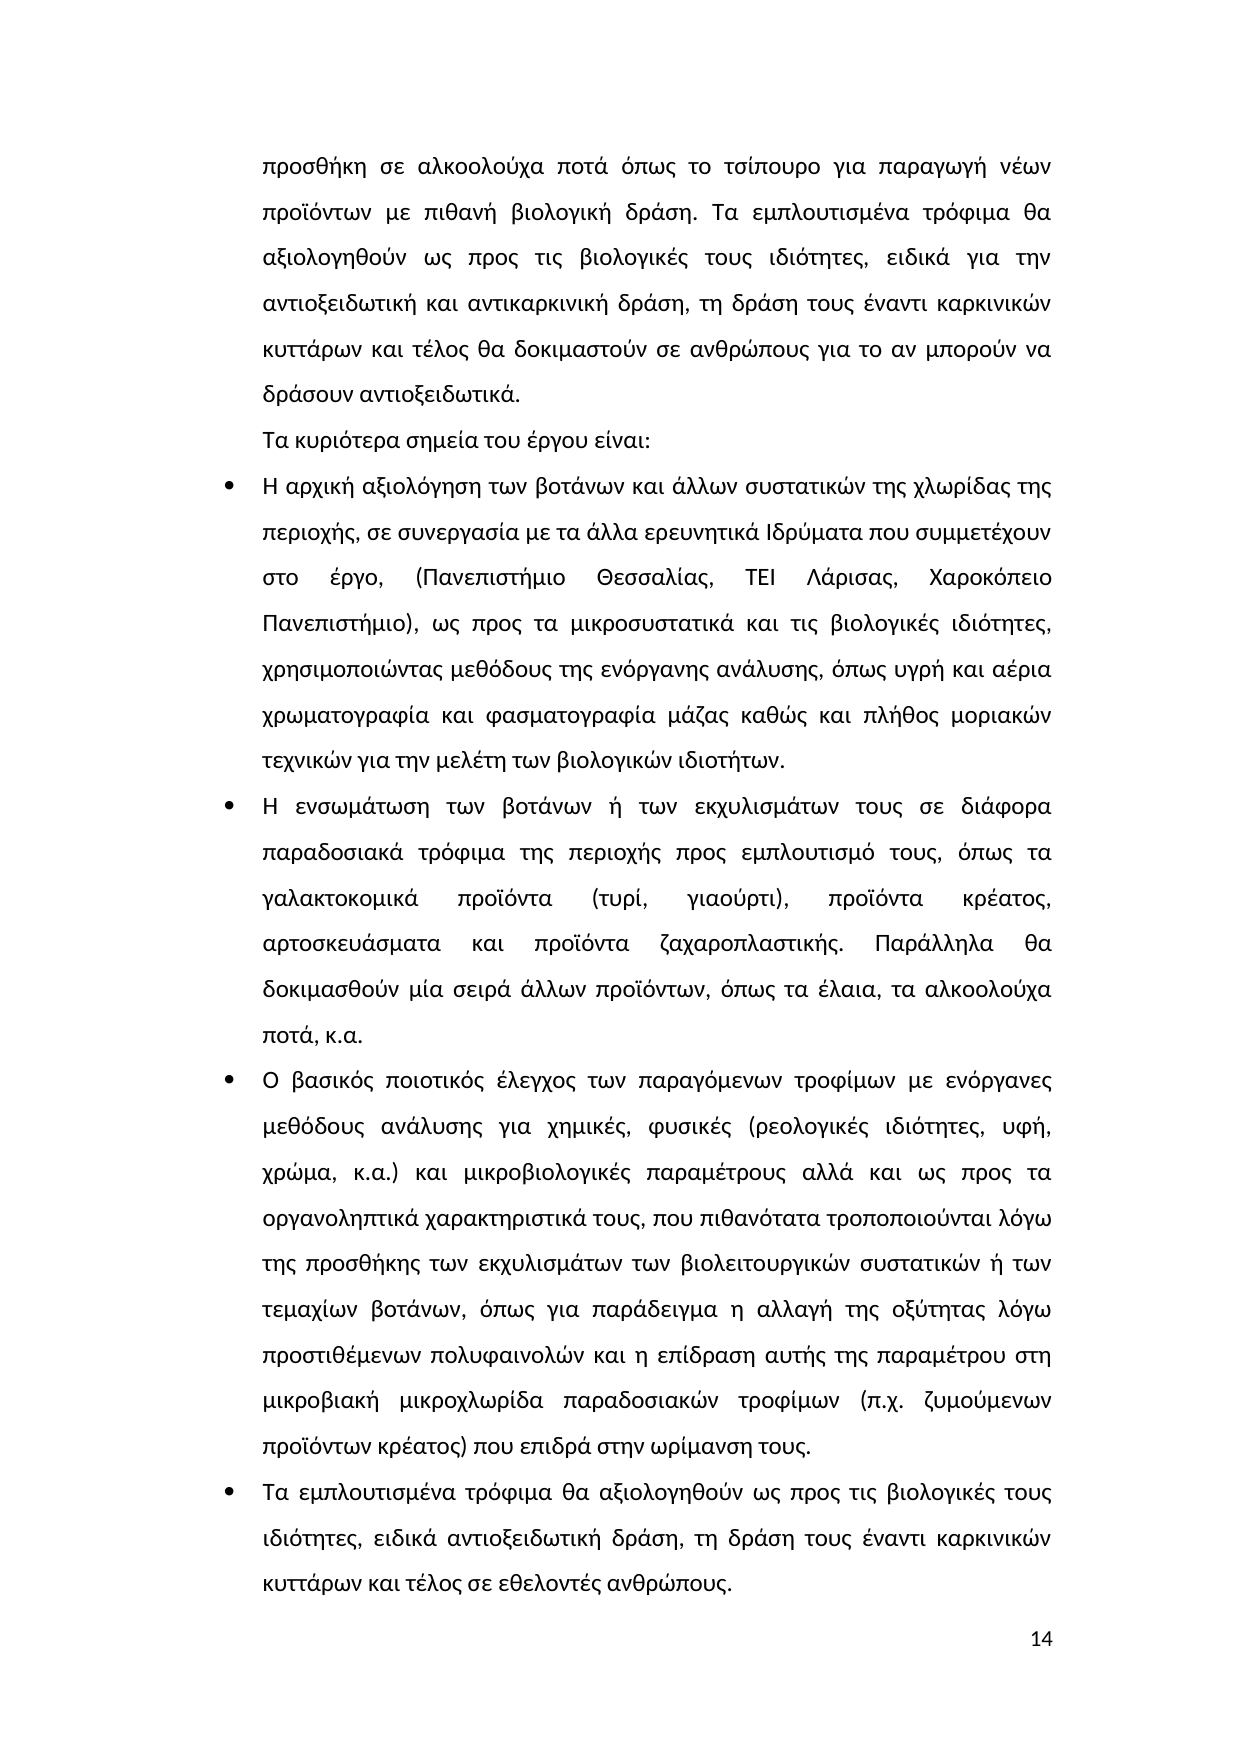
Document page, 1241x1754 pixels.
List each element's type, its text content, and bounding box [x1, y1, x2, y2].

text Τα κυριότερα σημεία του έργου είναι: [262, 424, 1053, 455]
list Ο βασικός ποιοτικός έλεγχος των παραγόμενων τροφίμων με ενόργανες μεθόδους ανάλυσης για χημικές, φυσικές (ρεολογικές ιδιότητες, υφή, χρώμα, κ.α.) και μικροβιολογικές παραμέτρους αλλά και ως προς τα οργανοληπτικά χαρακτηριστικά τους, που πιθανότατα τροποποιούνται λόγω της προσθήκης των εκχυλισμάτων των βιολειτουργικών συστατικών ή των τεμαχίων βοτάνων, όπως για παράδειγμα η αλλαγή της οξύτητας λόγω προστιθέμενων πολυφαινολών και η επίδραση αυτής της παραμέτρου στη μικροβιακή μικροχλωρίδα παραδοσιακών τροφίμων (π.χ. ζυμούμενων προϊόντων κρέατος) που επιδρά στην ωρίμανση τους. [225, 1064, 1053, 1461]
list Η αρχική αξιολόγηση των βοτάνων και άλλων συστατικών της χλωρίδας της περιοχής, σε συνεργασία με τα άλλα ερευνητικά Ιδρύματα που συμμετέχουν στο έργο, (Πανεπιστήμιο Θεσσαλίας, ΤΕΙ Λάρισας, Χαροκόπειο Πανεπιστήμιο), ως προς τα μικροσυστατικά και τις βιολογικές ιδιότητες, χρησιμοποιώντας μεθόδους της ενόργανης ανάλυσης, όπως υγρή και αέρια χρωματογραφία και φασματογραφία μάζας καθώς και πλήθος μοριακών τεχνικών για την μελέτη των βιολογικών ιδιοτήτων. [225, 470, 1053, 775]
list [225, 150, 1053, 409]
list Τα εμπλουτισμένα τρόφιμα θα αξιολογηθούν ως προς τις βιολογικές τους ιδιότητες, ειδικά αντιοξειδωτική δράση, τη δράση τους έναντι καρκινικών κυττάρων και τέλος σε εθελοντές ανθρώπους. [225, 1476, 1053, 1598]
list Η ενσωμάτωση των βοτάνων ή των εκχυλισμάτων τους σε διάφορα παραδοσιακά τρόφιμα της περιοχής προς εμπλουτισμό τους, όπως τα γαλακτοκομικά προϊόντα (τυρί, γιαούρτι), προϊόντα κρέατος, αρτοσκευάσματα και προϊόντα ζαχαροπλαστικής. Παράλληλα θα δοκιμασθούν μία σειρά άλλων προϊόντων, όπως τα έλαια, τα αλκοολούχα ποτά, κ.α. [225, 790, 1053, 1049]
